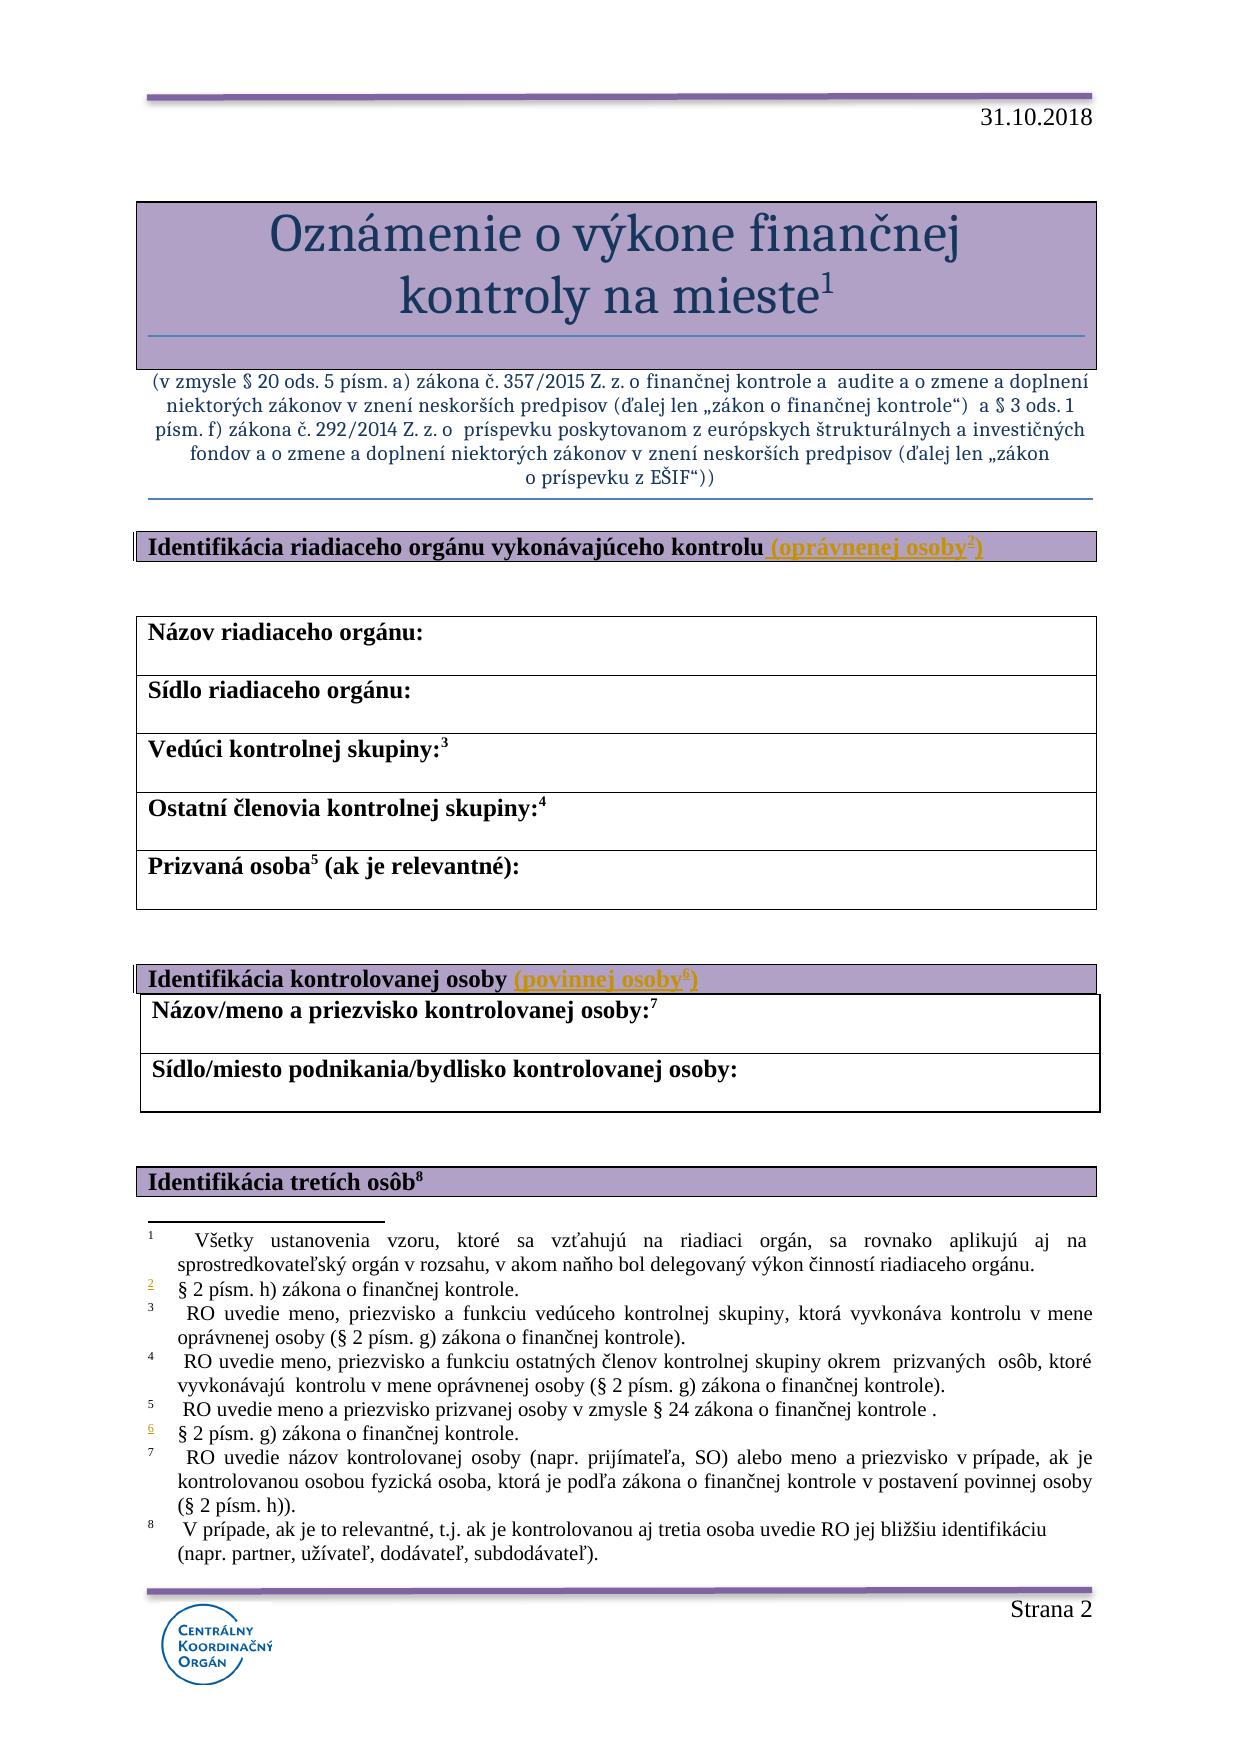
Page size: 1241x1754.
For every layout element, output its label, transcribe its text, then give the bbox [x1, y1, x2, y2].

table_cell Ostatní členovia kontrolnej skupiny: [137, 793, 1096, 850]
table_cell Sídlo riadiaceho orgánu: [137, 676, 1096, 733]
table_header Identifikácia riadiaceho orgánu vykonávajúceho kontrolu [137, 532, 1096, 561]
table_cell Prizvaná osoba (ak je relevantné): [137, 851, 1096, 909]
table_header Identifikácia tretích osôb [137, 1168, 1096, 1196]
title (v zmysle § 20 ods. 5 písm. a) zákona č. 357/2015 Z. z. o finančnej kontrole a audite a o zmene a doplnení niektorých zákonov v znení neskorších predpisov (ďalej len „zákon o finančnej kontrole“) a § 3 ods. 1 písm. f) zákona č. 292/2014 Z. z. o príspevku poskytovanom z európskych štrukturálnych a investičných fondov a o zmene a doplnení niektorých zákonov v znení neskorších predpisov (ďalej len „zákon o príspevku z EŠIF“)) [148, 370, 1093, 498]
table_header Identifikácia kontrolovanej osoby [137, 965, 1096, 993]
table_cell Vedúci kontrolnej skupiny: [137, 734, 1096, 792]
table_header Názov/meno a priezvisko kontrolovanej osoby: [141, 995, 1099, 1053]
table_header Názov riadiaceho orgánu: [137, 617, 1096, 674]
table_header Oznámenie o výkone finančnej kontroly na mieste [137, 203, 1096, 369]
table_cell Sídlo/miesto podnikania/bydlisko kontrolovanej osoby: [141, 1054, 1099, 1111]
picture [159, 1602, 272, 1684]
